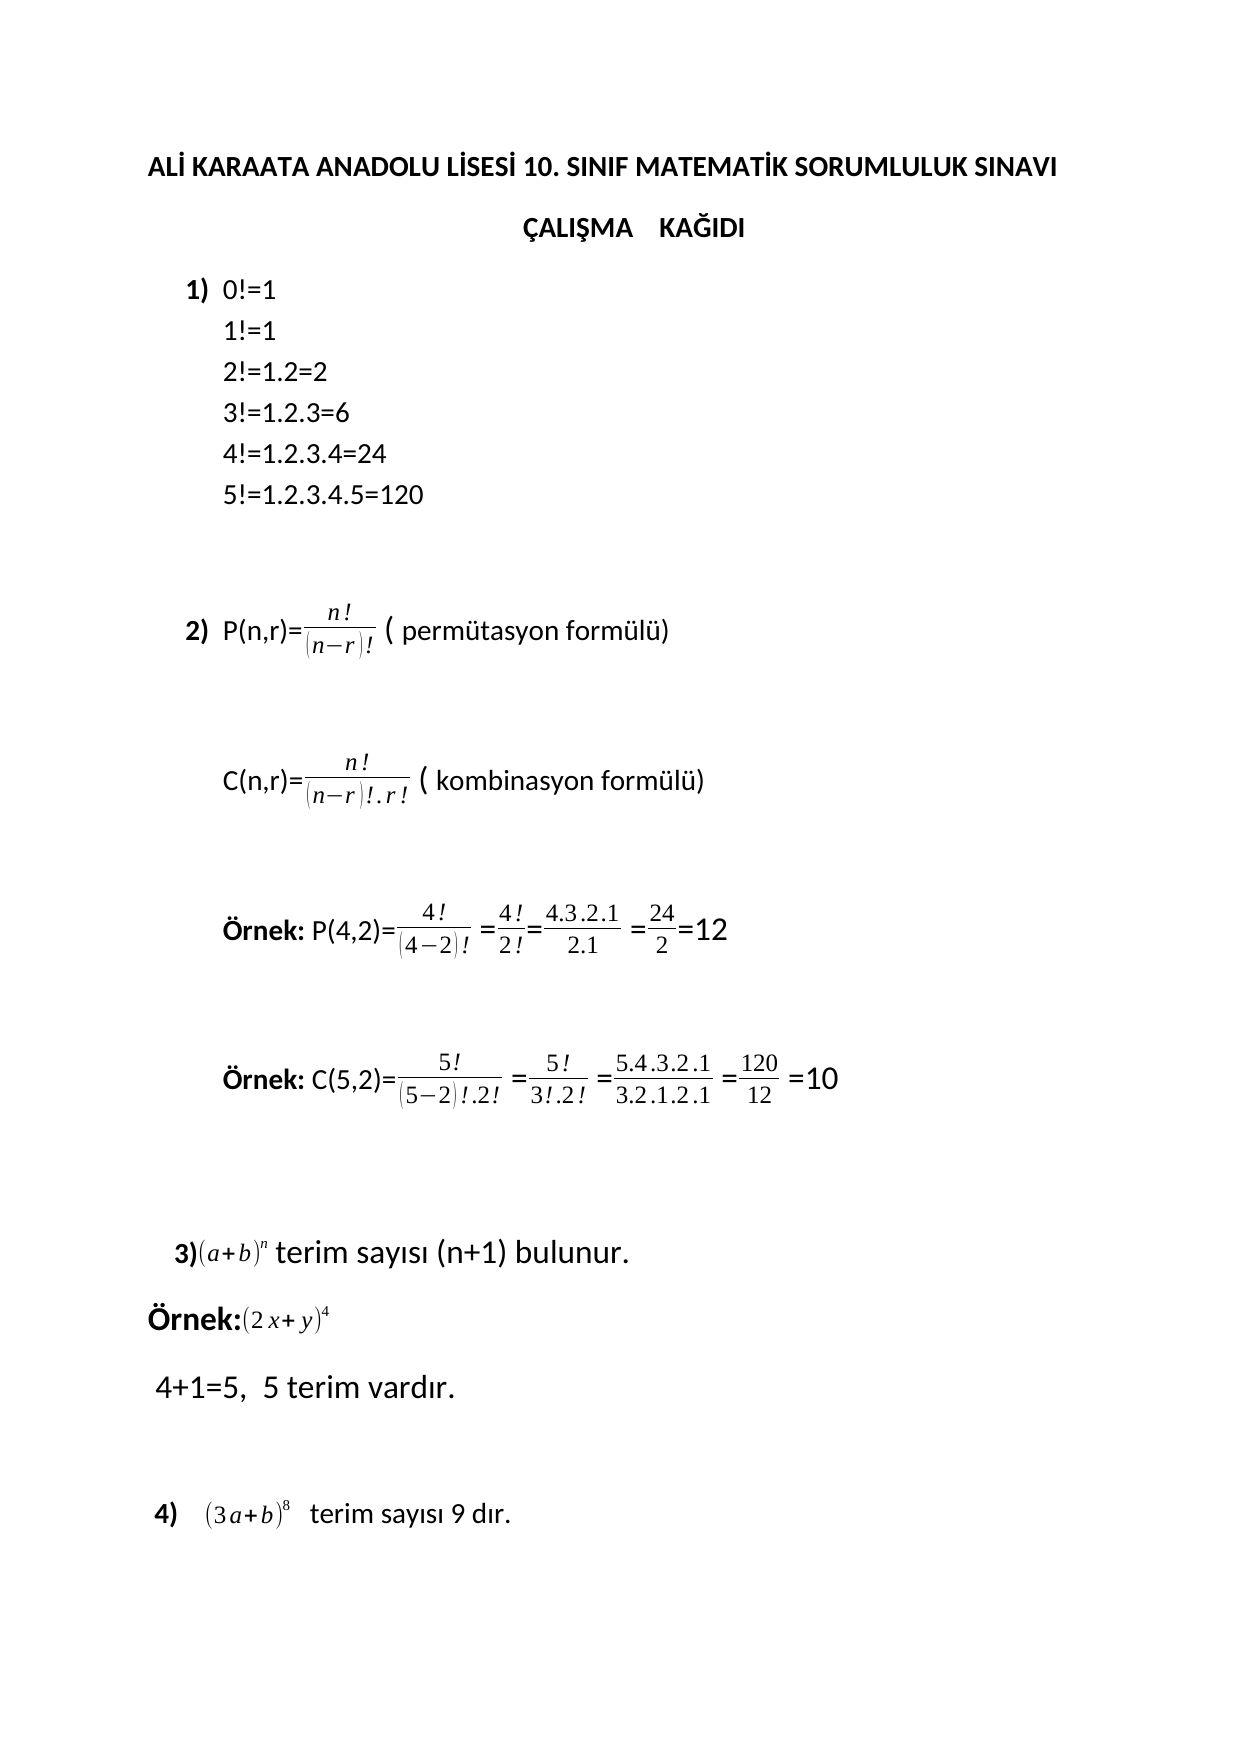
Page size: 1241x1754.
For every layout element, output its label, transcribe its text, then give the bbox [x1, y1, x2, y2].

text ÇALIŞMA KAĞIDI [148, 209, 1093, 245]
list 2!=1.2=2 [223, 353, 1093, 389]
list Örnek: P(4,2)= == ==12 [223, 898, 1093, 960]
text 4) terim sayısı 9 dır. [148, 1495, 1093, 1531]
list 1!=1 [223, 312, 1093, 348]
list 4!=1.2.3.4=24 [223, 435, 1093, 471]
text Örnek: [148, 1298, 1093, 1339]
list P(n,r)= ( permütasyon formülü) [185, 599, 1093, 661]
text 3) terim sayısı (n+1) bulunur. [148, 1231, 1093, 1271]
text 4+1=5, 5 terim vardır. [148, 1366, 1093, 1407]
list C(n,r)= ( kombinasyon formülü) [223, 748, 1093, 811]
list Örnek: C(5,2)= = = = =10 [223, 1048, 1093, 1110]
list 0!=1 [185, 271, 1093, 307]
text ALİ KARAATA ANADOLU LİSESİ 10. SINIF MATEMATİK SORUMLULUK SINAVI [148, 148, 1093, 183]
list 3!=1.2.3=6 [223, 394, 1093, 429]
list 5!=1.2.3.4.5=120 [223, 476, 1093, 511]
